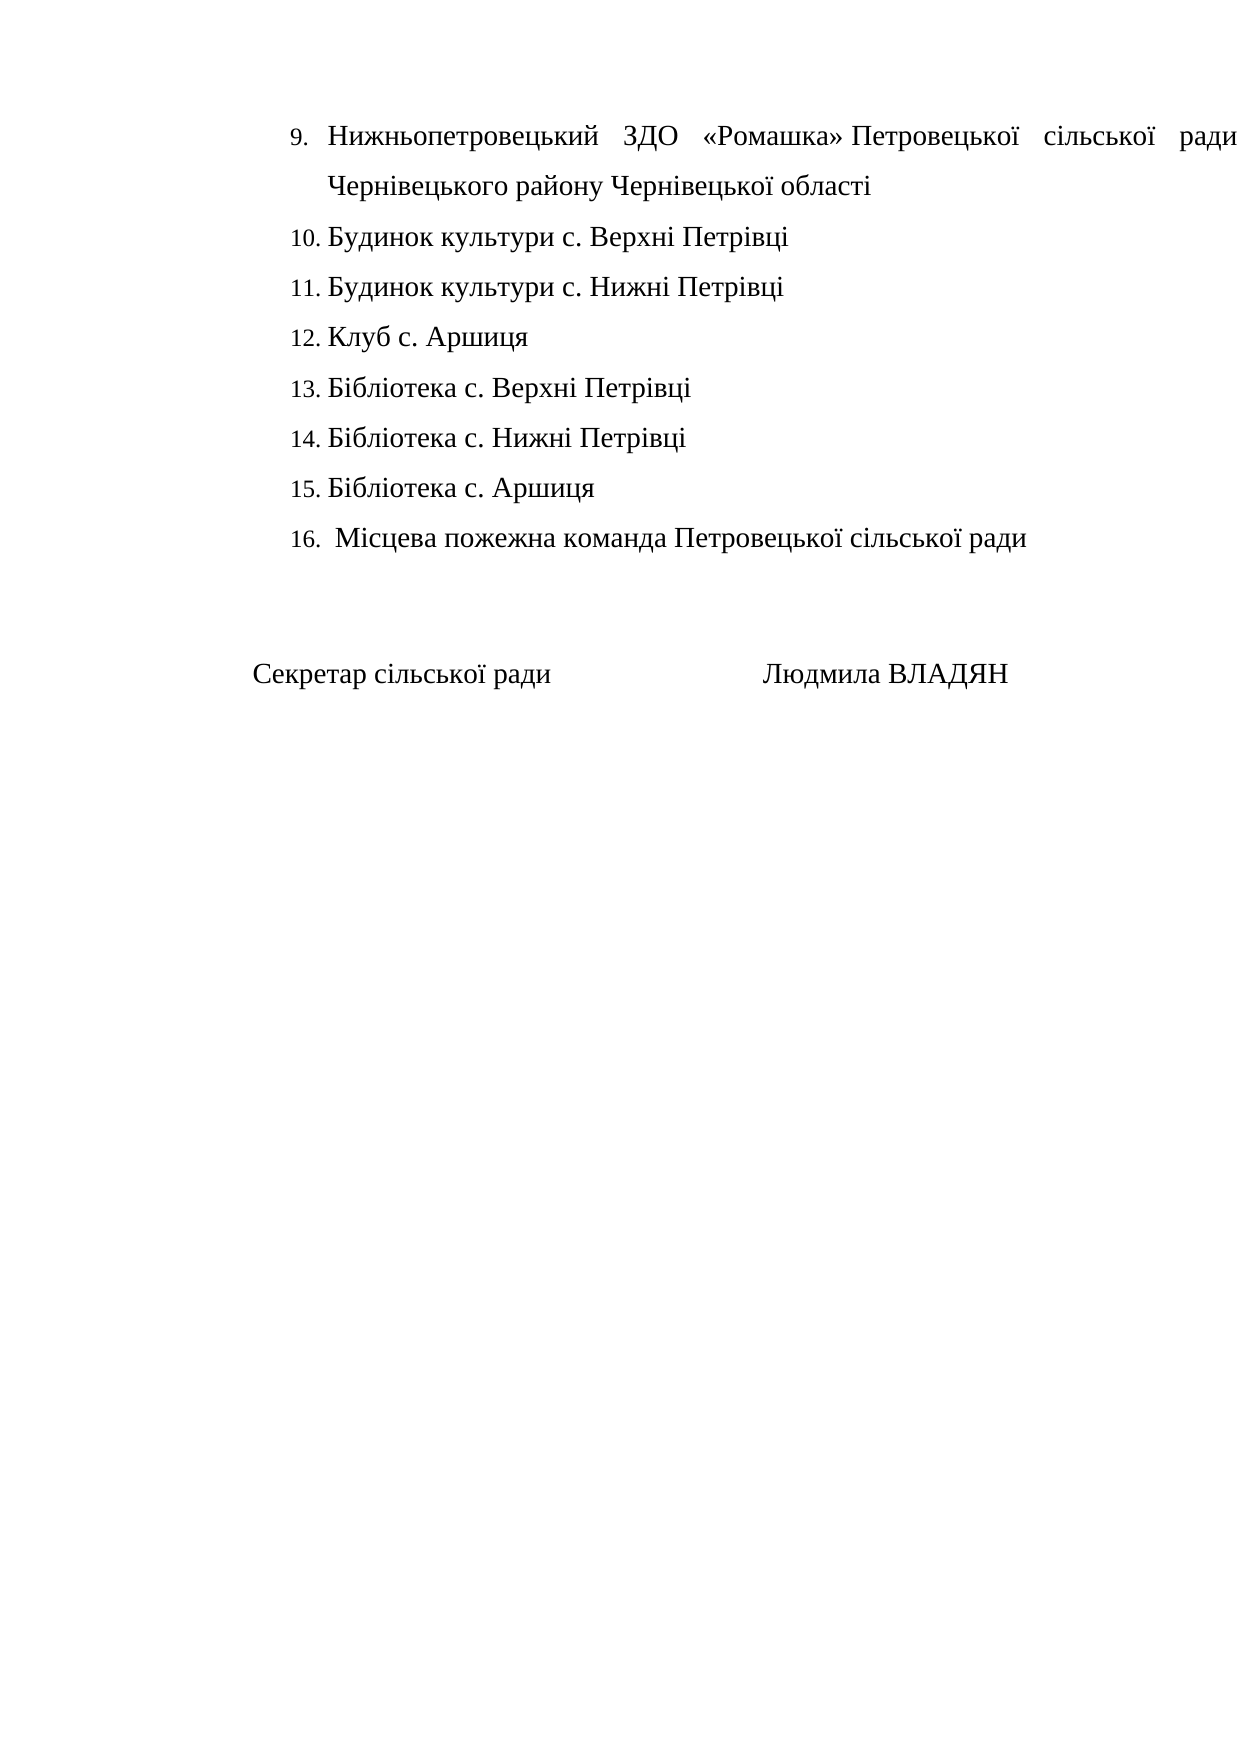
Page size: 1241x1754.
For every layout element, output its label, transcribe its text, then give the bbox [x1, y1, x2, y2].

list Бібліотека с. Нижні Петрівці [290, 420, 1237, 453]
list Бібліотека с. Верхні Петрівці [290, 370, 1237, 403]
list Клуб с. Аршиця [290, 319, 1237, 353]
list Бібліотека с. Аршиця [290, 470, 1237, 504]
list Будинок культури с. Нижні Петрівці [290, 269, 1237, 303]
list Місцева пожежна команда Петровецької сільської ради [290, 521, 1237, 554]
list Будинок культури с. Верхні Петрівці [290, 219, 1237, 252]
text Секретар сільської ради Людмила ВЛАДЯН [252, 656, 1237, 689]
list Нижньопетровецький ЗДО «Ромашка» Петровецької сільської ради Чернівецького району Чернівецької області [290, 118, 1237, 202]
